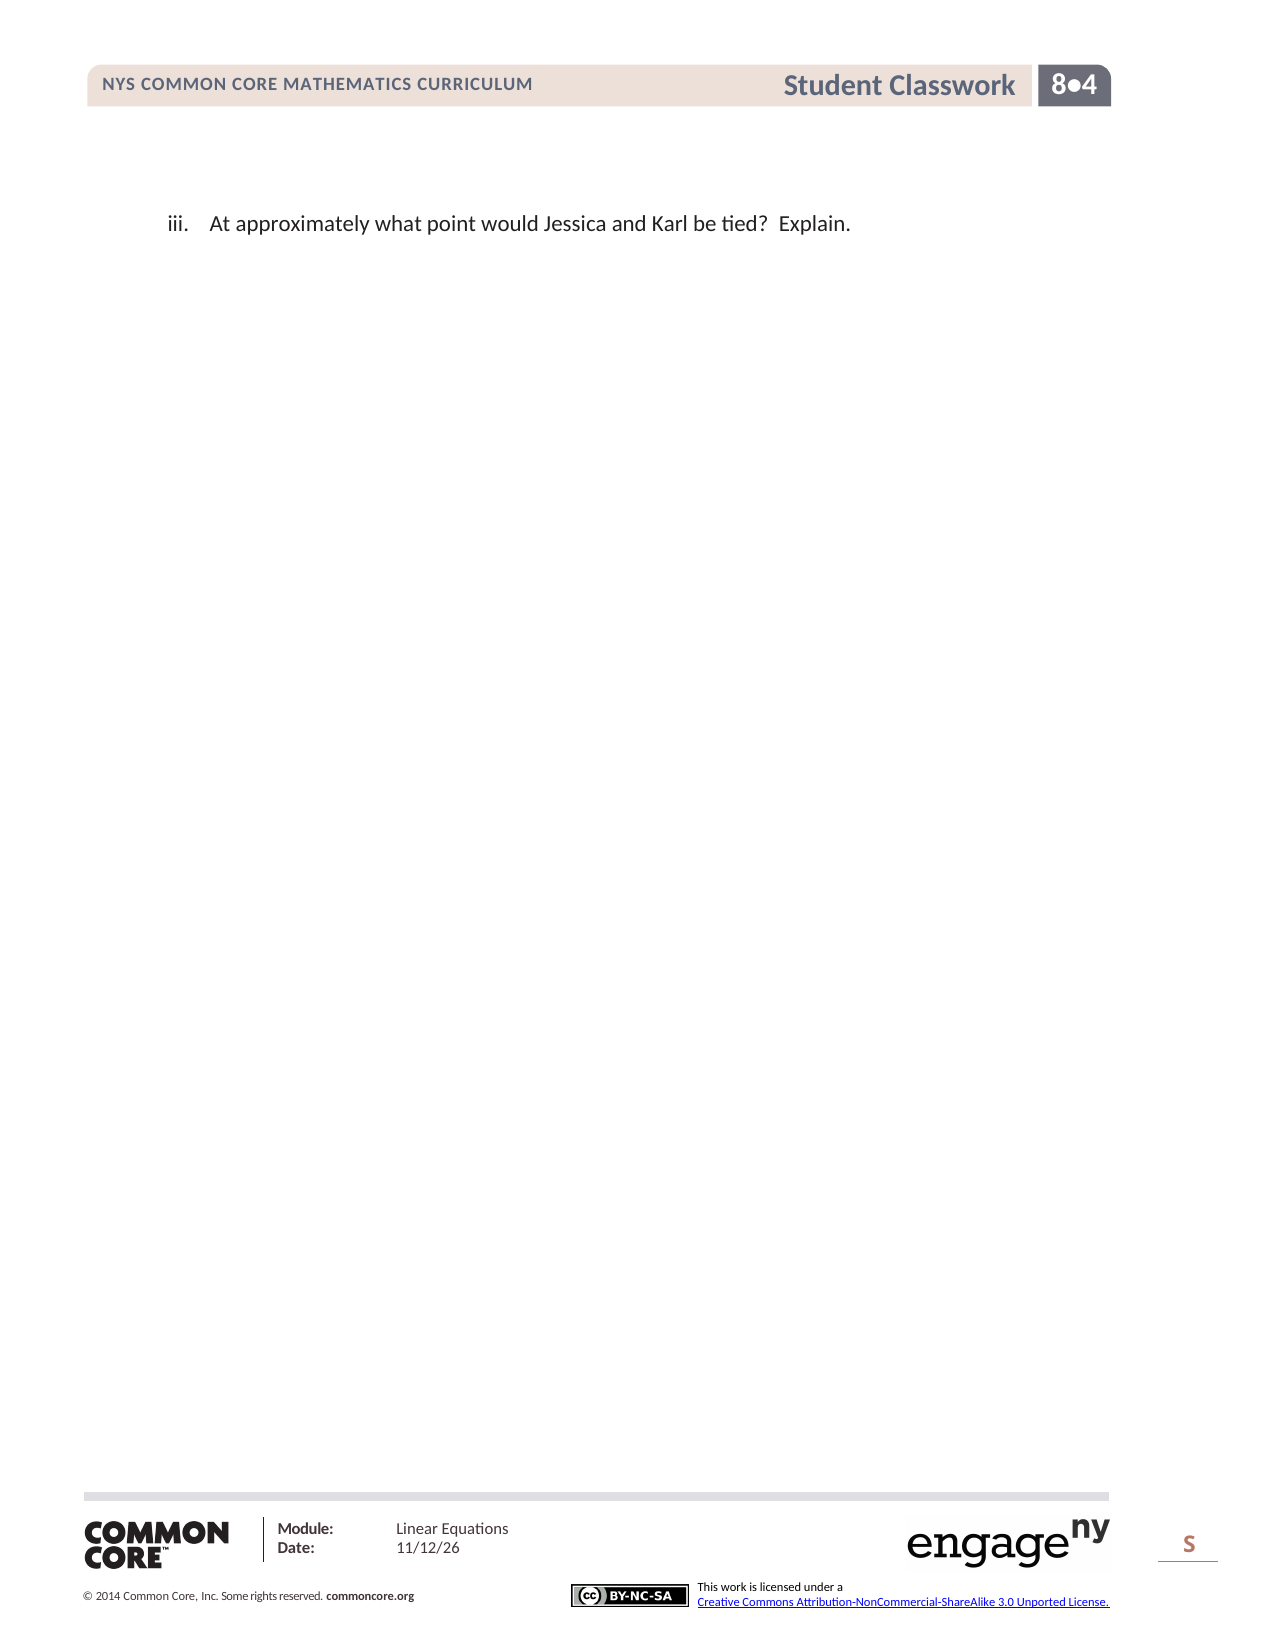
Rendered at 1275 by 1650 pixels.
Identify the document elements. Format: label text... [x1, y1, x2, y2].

picture [80, 1515, 232, 1574]
picture [906, 1515, 1111, 1572]
picture [571, 1584, 689, 1607]
list At approximately what point would Jessica and Karl be tied? Explain. [167, 209, 1108, 237]
